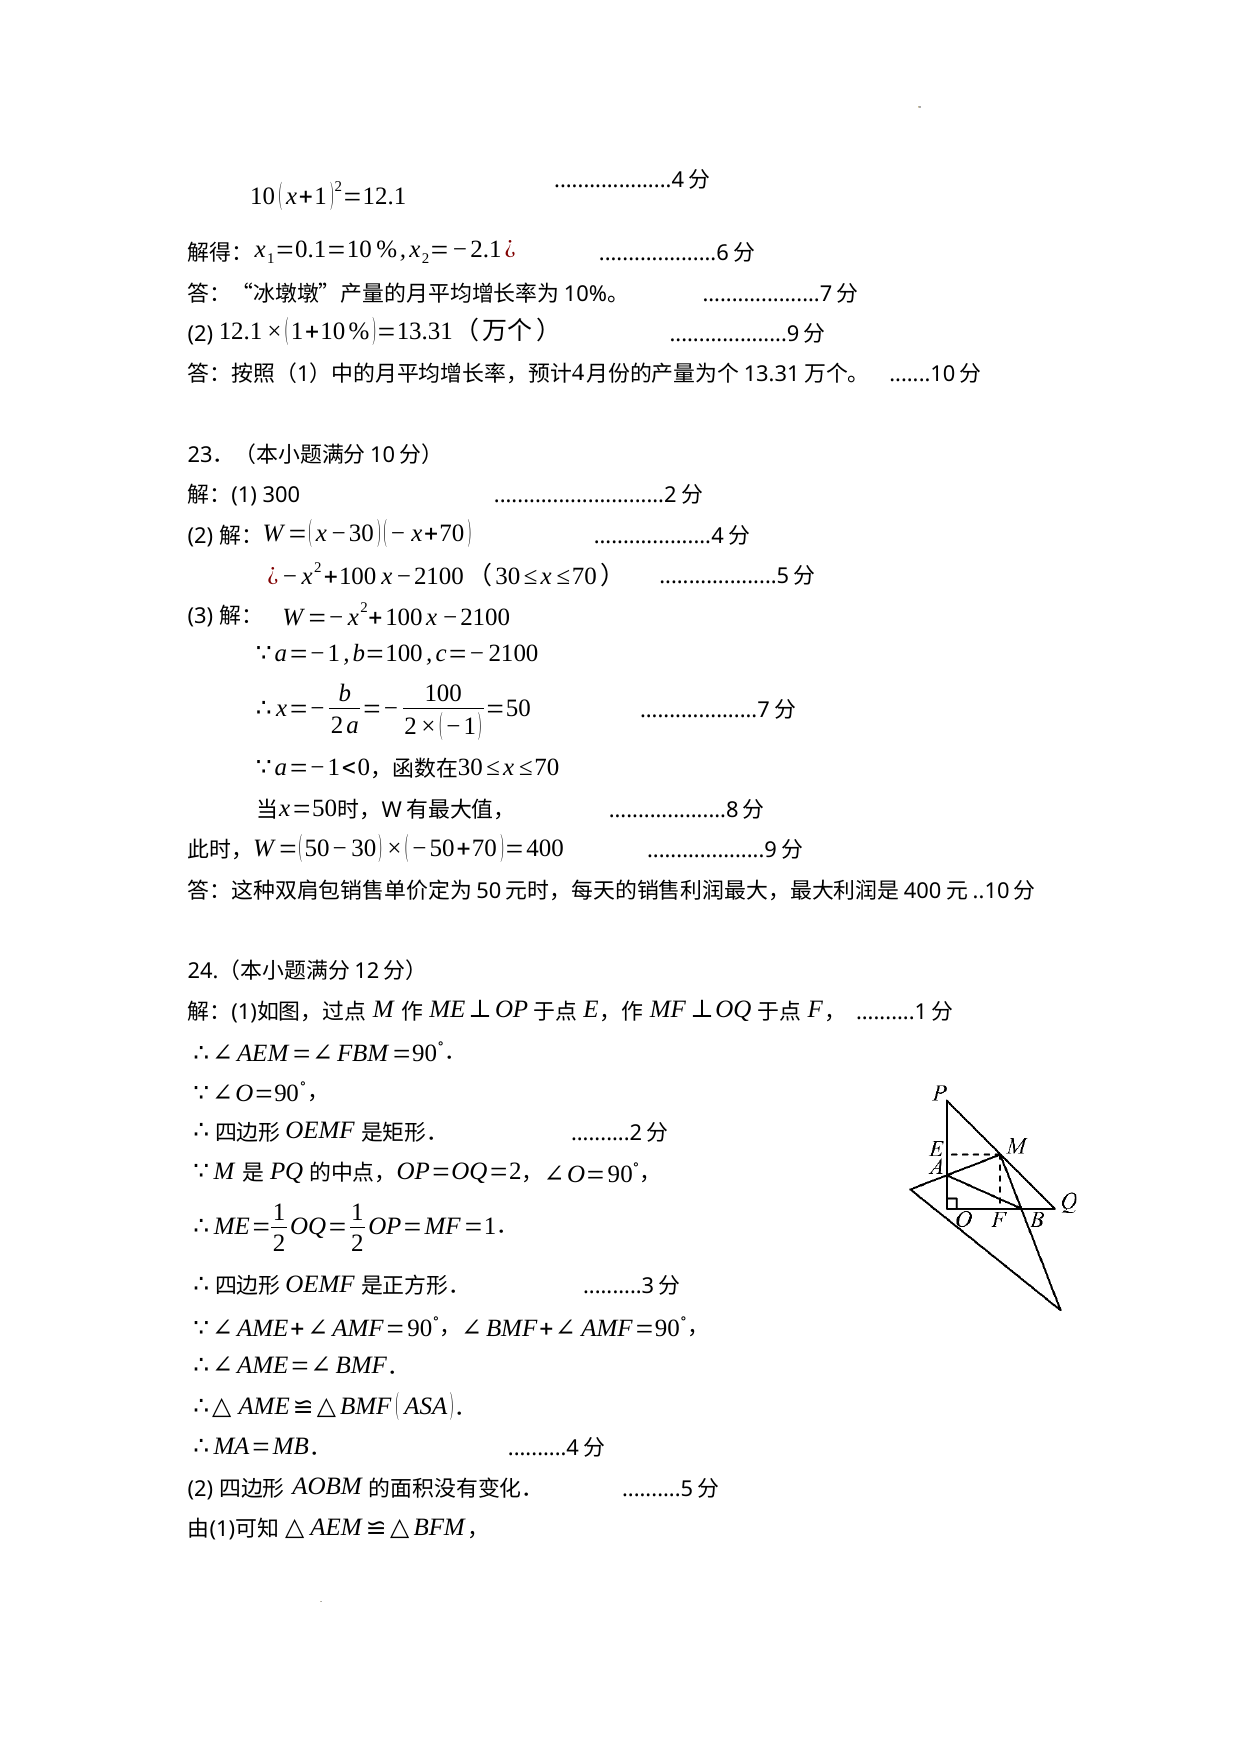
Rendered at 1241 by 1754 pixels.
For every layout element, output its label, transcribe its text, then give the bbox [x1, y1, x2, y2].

text ， [187, 1074, 1053, 1107]
text 答：这种双肩包销售单价定为50元时，每天的销售利润最大，最大利润是400元 ..10分 [187, 873, 1053, 905]
text 答：按照（1）中的月平均增长率，预计月份的产量为个13.31万个。 .......10分 [187, 356, 1053, 389]
text ....................5分 [187, 558, 1053, 590]
text 解得： ....................6分 [187, 235, 1053, 267]
text 由(1)可知 ， [187, 1511, 1053, 1543]
text ....................4分 [187, 162, 1053, 227]
text ． [187, 1195, 909, 1260]
text ． [187, 1034, 1053, 1066]
text ． ..........4分 [187, 1430, 1053, 1462]
text 解：(1) 300 .............................2分 [187, 477, 1053, 509]
text ． [187, 1349, 1053, 1382]
text 解：(1)如图，过点 作 于点 ，作 于点 ， ..........1分 [187, 993, 1053, 1026]
text ． [187, 1389, 1053, 1422]
text ，函数在 [187, 751, 1053, 784]
text 当时，W有最大值， ....................8分 [187, 792, 1053, 824]
text 四边形 是正方形． ..........3分 [187, 1268, 909, 1301]
text 此时， ....................9分 [187, 832, 1053, 865]
text 答：“冰墩墩”产量的月平均增长率为10%。 ....................7分 [187, 275, 1053, 308]
text (2) 解： ....................4分 [187, 517, 1053, 550]
text 24.（本小题满分12分） [187, 953, 1053, 985]
text 四边形 是矩形． ..........2分 [187, 1114, 909, 1147]
picture [909, 1081, 1077, 1311]
text (3) 解： [187, 598, 1053, 631]
text ....................7分 [187, 678, 1053, 743]
text 23．（本小题满分10分） [187, 436, 1053, 469]
text (2) ....................9分 [187, 316, 1053, 348]
text (2) 四边形 的面积没有变化． ..........5分 [187, 1470, 1053, 1503]
text ，， [187, 1309, 1053, 1341]
text 是 的中点，，， [187, 1155, 909, 1187]
